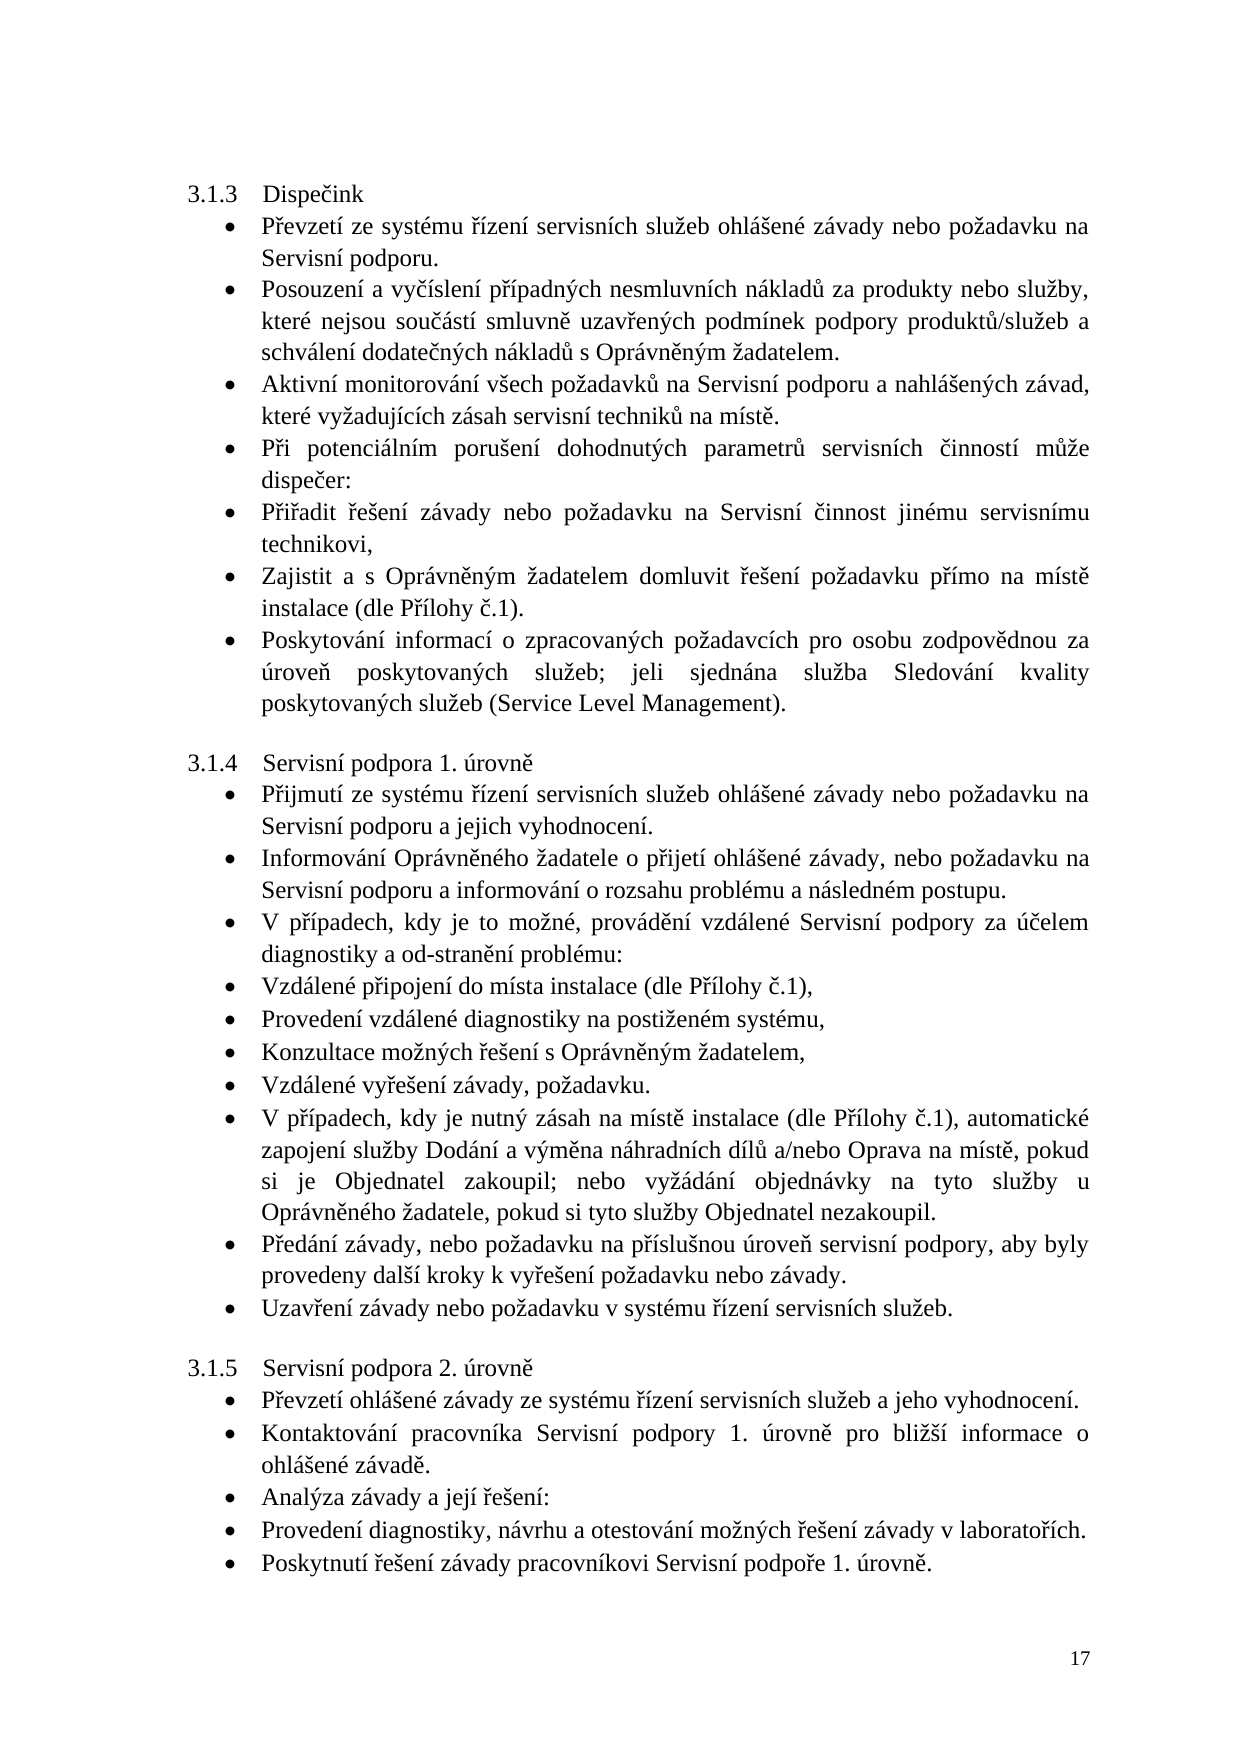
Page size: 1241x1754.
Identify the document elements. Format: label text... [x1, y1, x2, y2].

list Vzdálené vyřešení závady, požadavku. [224, 1069, 1090, 1099]
list Vzdálené připojení do místa instalace (dle Přílohy č.1), [224, 970, 1090, 1001]
list Konzultace možných řešení s Oprávněným žadatelem, [224, 1036, 1090, 1067]
list Servisní podpora 2. úrovně [187, 1353, 1090, 1382]
list Provedení vzdálené diagnostiky na postiženém systému, [224, 1003, 1090, 1034]
list Posouzení a vyčíslení případných nesmluvních nákladů za produkty nebo služby, které nejsou součástí smluvně uzavřených podmínek podpory produktů/služeb a schválení dodatečných nákladů s Oprávněným žadatelem. [224, 274, 1090, 366]
list Přijmutí ze systému řízení servisních služeb ohlášené závady nebo požadavku na Servisní podporu a jejich vyhodnocení. [224, 779, 1090, 840]
list Analýza závady a její řešení: [224, 1481, 1090, 1512]
list Kontaktování pracovníka Servisní podpory 1. úrovně pro bližší informace o ohlášené závadě. [224, 1417, 1090, 1479]
list Při potenciálním porušení dohodnutých parametrů servisních činností může dispečer: [224, 432, 1090, 494]
list Servisní podpora 1. úrovně [187, 748, 1090, 776]
list Dispečink [187, 179, 1090, 207]
list V případech, kdy je to možné, provádění vzdálené Servisní podpory za účelem diagnostiky a od-stranění problému: [224, 906, 1090, 968]
list V případech, kdy je nutný zásah na místě instalace (dle Přílohy č.1), automatické zapojení služby Dodání a výměna náhradních dílů a/nebo Oprava na místě, pokud si je Objednatel zakoupil; nebo vyžádání objednávky na tyto služby u Oprávněného žadatele, pokud si tyto služby Objednatel nezakoupil. [224, 1102, 1090, 1226]
list Informování Oprávněného žadatele o přijetí ohlášené závady, nebo požadavku na Servisní podporu a informování o rozsahu problému a následném postupu. [224, 842, 1090, 904]
list Převzetí ohlášené závady ze systému řízení servisních služeb a jeho vyhodnocení. [224, 1384, 1090, 1415]
list Přiřadit řešení závady nebo požadavku na Servisní činnost jinému servisnímu technikovi, [224, 496, 1090, 558]
list Převzetí ze systému řízení servisních služeb ohlášené závady nebo požadavku na Servisní podporu. [224, 210, 1090, 271]
list Poskytování informací o zpracovaných požadavcích pro osobu zodpovědnou za úroveň poskytovaných služeb; jeli sjednána služba Sledování kvality poskytovaných služeb (Service Level Management). [224, 624, 1090, 717]
list Zajistit a s Oprávněným žadatelem domluvit řešení požadavku přímo na místě instalace (dle Přílohy č.1). [224, 560, 1090, 622]
list Aktivní monitorování všech požadavků na Servisní podporu a nahlášených závad, které vyžadujících zásah servisní techniků na místě. [224, 368, 1090, 430]
list Předání závady, nebo požadavku na příslušnou úroveň servisní podpory, aby byly provedeny další kroky k vyřešení požadavku nebo závady. [224, 1228, 1090, 1289]
list Uzavření závady nebo požadavku v systému řízení servisních služeb. [224, 1292, 1090, 1322]
list Provedení diagnostiky, návrhu a otestování možných řešení závady v laboratořích. [224, 1514, 1090, 1544]
list Poskytnutí řešení závady pracovníkovi Servisní podpoře 1. úrovně. [224, 1547, 1090, 1577]
